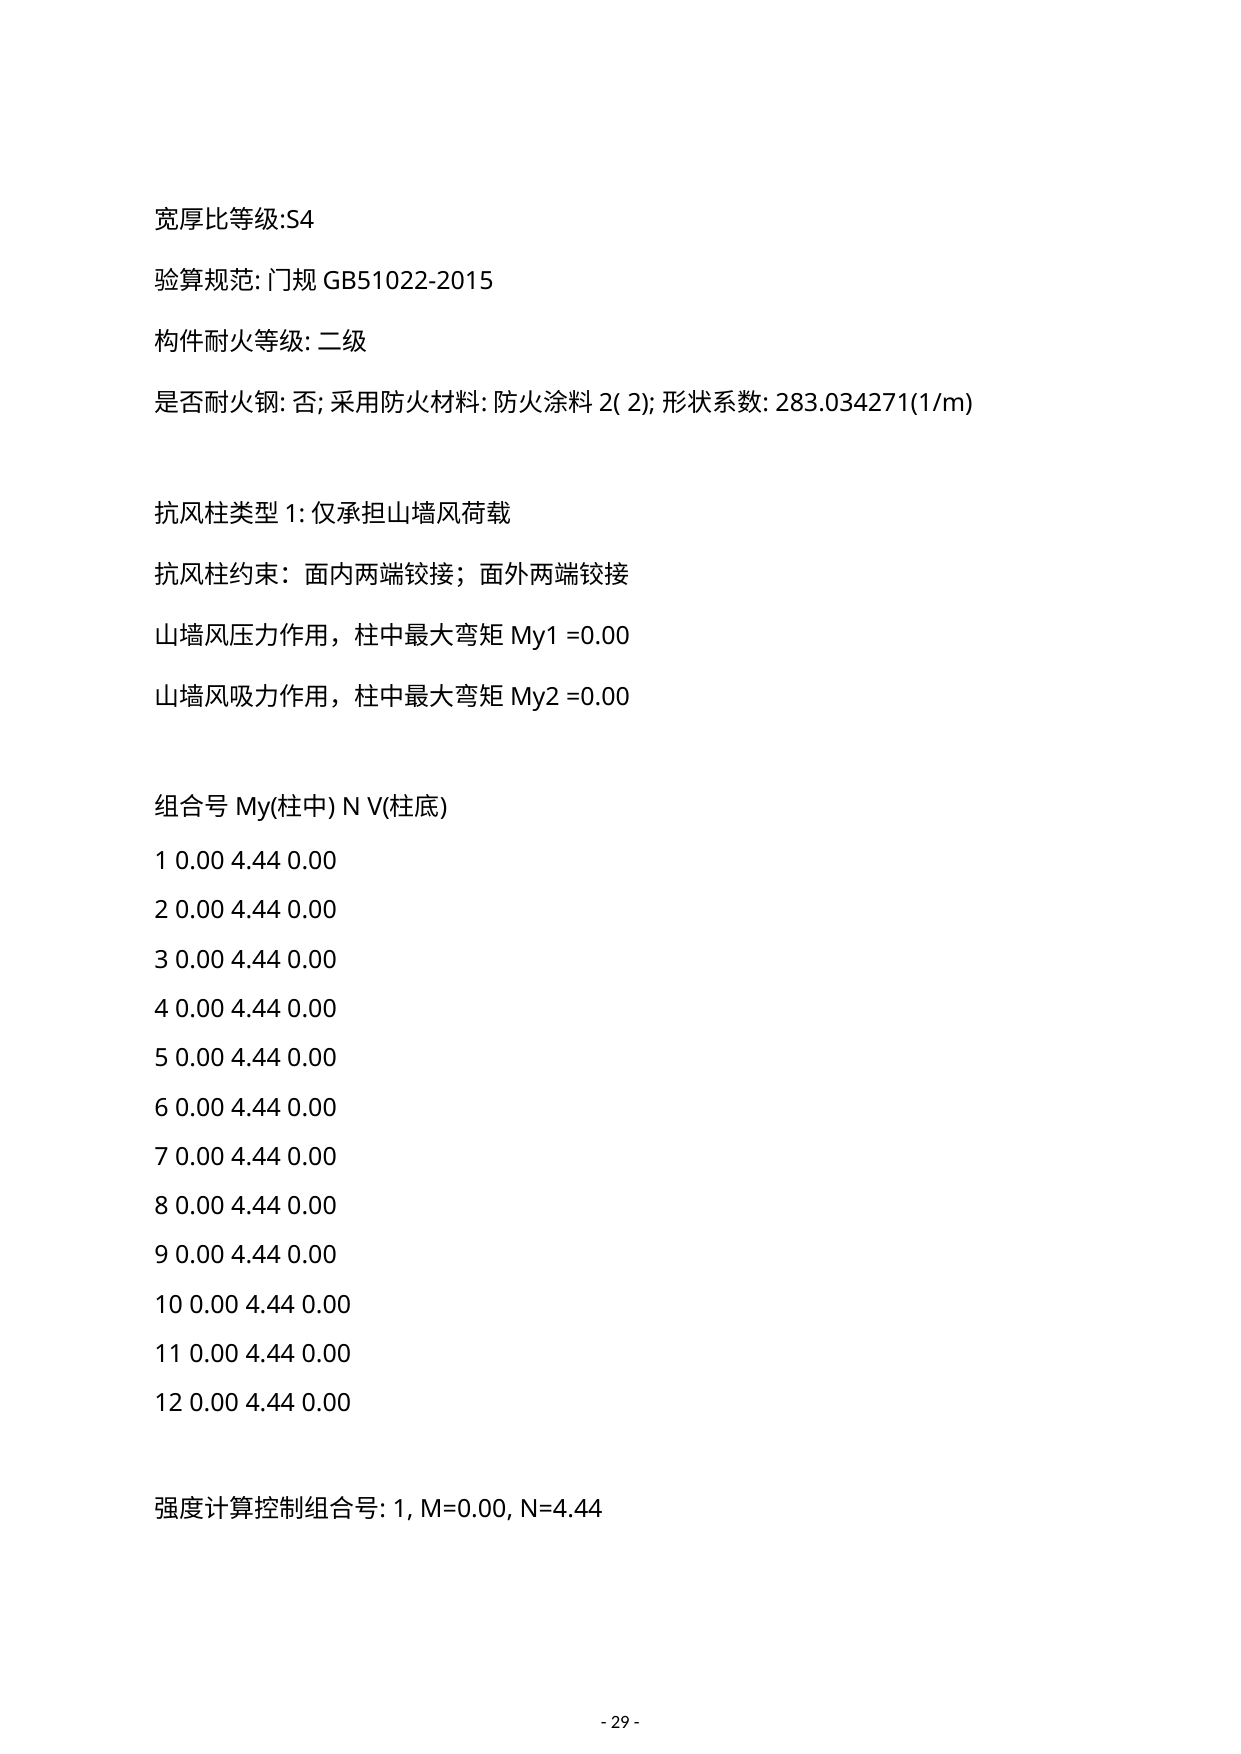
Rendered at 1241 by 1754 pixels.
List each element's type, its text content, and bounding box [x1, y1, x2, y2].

text 7 0.00 4.44 0.00 [148, 1138, 1093, 1173]
text 3 0.00 4.44 0.00 [148, 941, 1093, 976]
text 抗风柱类型1: 仅承担山墙风荷载 [148, 488, 1093, 535]
text 4 0.00 4.44 0.00 [148, 990, 1093, 1025]
text 山墙风压力作用，柱中最大弯矩 My1 =0.00 [148, 610, 1093, 657]
text 强度计算控制组合号: 1, M=0.00, N=4.44 [148, 1483, 1093, 1530]
text 验算规范: 门规GB51022-2015 [148, 255, 1093, 302]
text 宽厚比等级:S4 [148, 194, 1093, 241]
text 5 0.00 4.44 0.00 [148, 1039, 1093, 1074]
text 山墙风吸力作用，柱中最大弯矩 My2 =0.00 [148, 671, 1093, 718]
text 抗风柱约束：面内两端铰接；面外两端铰接 [148, 549, 1093, 596]
text 10 0.00 4.44 0.00 [148, 1286, 1093, 1321]
text 8 0.00 4.44 0.00 [148, 1187, 1093, 1222]
text 6 0.00 4.44 0.00 [148, 1088, 1093, 1124]
text 1 0.00 4.44 0.00 [148, 842, 1093, 877]
text 是否耐火钢: 否; 采用防火材料: 防火涂料2( 2); 形状系数: 283.034271(1/m) [148, 377, 1093, 424]
text 11 0.00 4.44 0.00 [148, 1335, 1093, 1370]
text 组合号 My(柱中) N V(柱底) [148, 781, 1093, 828]
text 9 0.00 4.44 0.00 [148, 1236, 1093, 1272]
text 2 0.00 4.44 0.00 [148, 891, 1093, 927]
text 构件耐火等级: 二级 [148, 316, 1093, 363]
text 12 0.00 4.44 0.00 [148, 1384, 1093, 1419]
